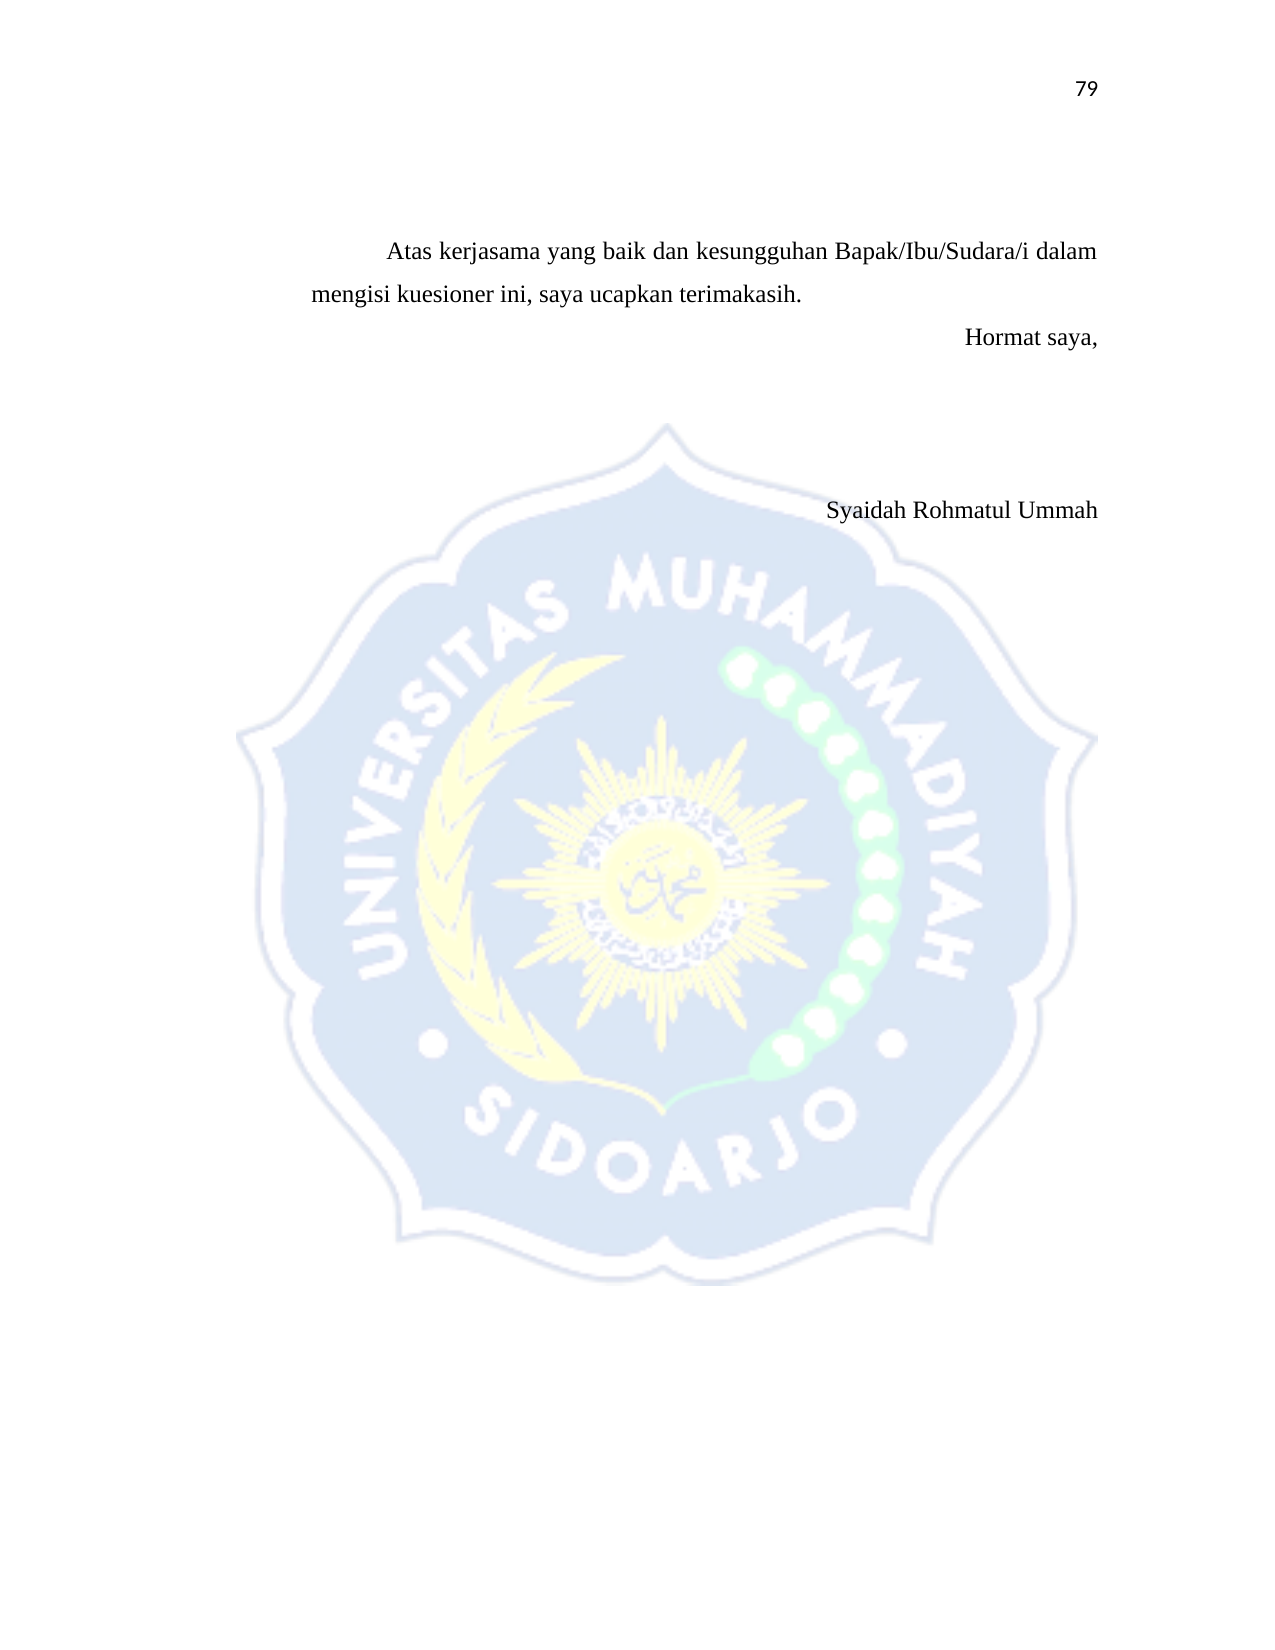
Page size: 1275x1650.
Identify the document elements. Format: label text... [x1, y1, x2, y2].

text Atas kerjasama yang baik dan kesungguhan Bapak/Ibu/Sudara/i dalam mengisi kuesioner ini, saya ucapkan terimakasih. [311, 236, 1098, 308]
text Syaidah Rohmatul Ummah [311, 495, 1098, 524]
text Hormat saya, [311, 322, 1098, 351]
